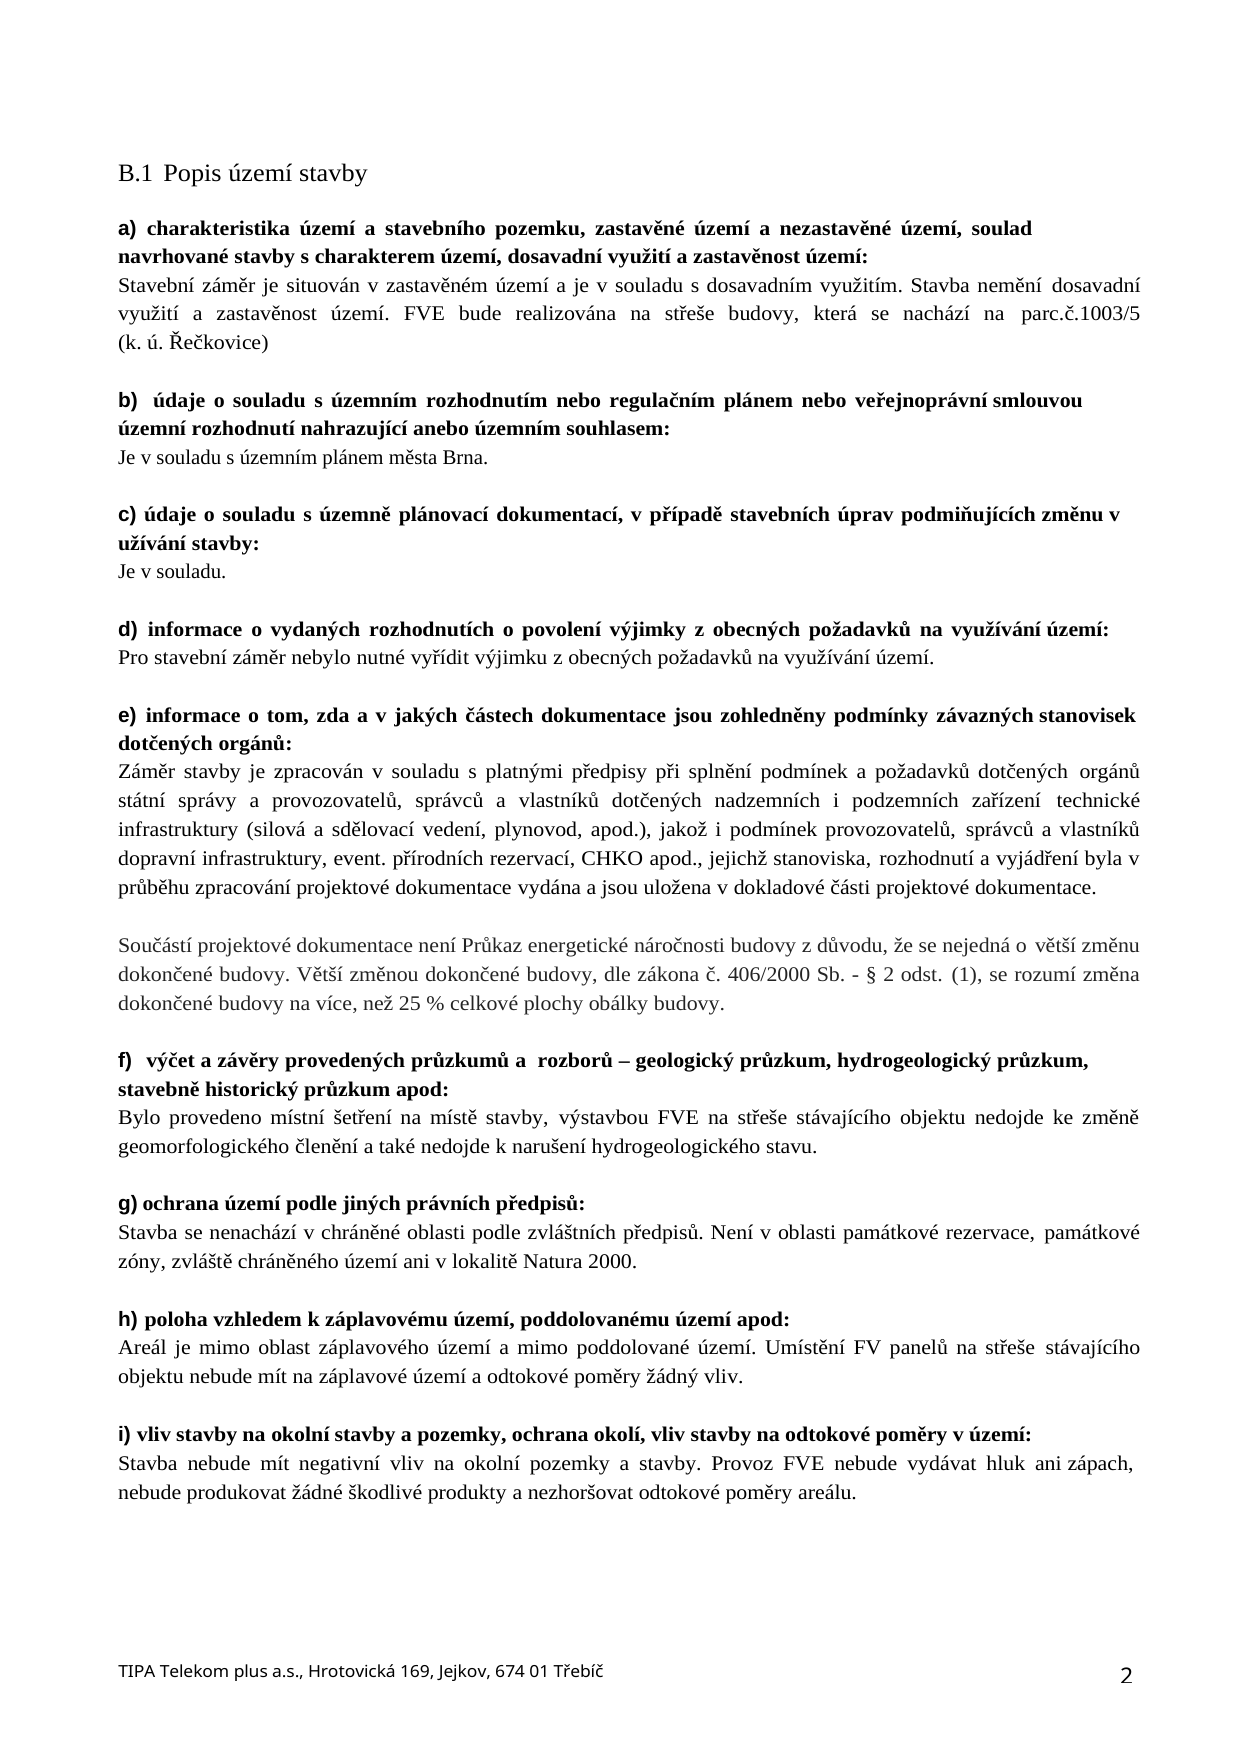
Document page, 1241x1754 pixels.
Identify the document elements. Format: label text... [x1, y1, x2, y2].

text Je v souladu s územním plánem města Brna. [118, 445, 1153, 469]
subtitle informace o vydaných rozhodnutích o povolení výjimky z obecných požadavků na využívání území: [118, 616, 1140, 641]
text Je v souladu. [118, 559, 1153, 583]
subtitle Popis území stavby [118, 158, 1153, 187]
list Stavba nebude mít negativní vliv na okolní pozemky a stavby. Provoz FVE nebude vydávat hluk ani zápach, nebude produkovat žádné škodlivé produkty a nezhoršovat odtokové poměry areálu. [118, 1451, 1140, 1504]
subtitle údaje o souladu s územně plánovací dokumentací, v případě stavebních úprav podmiňujících změnu v užívání stavby: [118, 502, 1140, 554]
text Stavba se nenachází v chráněné oblasti podle zvláštních předpisů. Není v oblasti památkové rezervace, památkové zóny, zvláště chráněného území ani v lokalitě Natura 2000. [118, 1220, 1140, 1273]
subtitle informace o tom, zda a v jakých částech dokumentace jsou zohledněny podmínky závazných stanovisek dotčených orgánů: [118, 702, 1140, 755]
subtitle charakteristika území a stavebního pozemku, zastavěné území a nezastavěné území, soulad navrhované stavby s charakterem území, dosavadní využití a zastavěnost území: [118, 216, 1140, 268]
subtitle výčet a závěry provedených průzkumů a rozborů – geologický průzkum, hydrogeologický průzkum, stavebně historický průzkum apod: [118, 1048, 1140, 1101]
list vliv stavby na okolní stavby a pozemky, ochrana okolí, vliv stavby na odtokové poměry v území: [118, 1422, 1140, 1446]
text Bylo provedeno místní šetření na místě stavby, výstavbou FVE na střeše stávajícího objektu nedojde ke změně geomorfologického členění a také nedojde k narušení hydrogeologického stavu. [118, 1105, 1140, 1158]
subtitle údaje o souladu s územním rozhodnutím nebo regulačním plánem nebo veřejnoprávní smlouvou územní rozhodnutí nahrazující anebo územním souhlasem: [118, 388, 1140, 440]
text Stavební záměr je situován v zastavěném území a je v souladu s dosavadním využitím. Stavba nemění dosavadní využití a zastavěnost území. FVE bude realizována na střeše budovy, která se nachází na parc.č.1003/5 (k. ú. Řečkovice) [118, 272, 1140, 354]
text Areál je mimo oblast záplavového území a mimo poddolované území. Umístění FV panelů na střeše stávajícího objektu nebude mít na záplavové území a odtokové poměry žádný vliv. [118, 1335, 1140, 1388]
text Pro stavební záměr nebylo nutné vyřídit výjimku z obecných požadavků na využívání území. [118, 645, 1153, 669]
text Součástí projektové dokumentace není Průkaz energetické náročnosti budovy z důvodu, že se nejedná o větší změnu dokončené budovy. Větší změnou dokončené budovy, dle zákona č. 406/2000 Sb. - § 2 odst. (1), se rozumí změna dokončené budovy na více, než 25 % celkové plochy obálky budovy. [118, 933, 1140, 1015]
subtitle poloha vzhledem k záplavovému území, poddolovanému území apod: [118, 1307, 1153, 1331]
text Záměr stavby je zpracován v souladu s platnými předpisy při splnění podmínek a požadavků dotčených orgánů státní správy a provozovatelů, správců a vlastníků dotčených nadzemních i podzemních zařízení technické infrastruktury (silová a sdělovací vedení, plynovod, apod.), jakož i podmínek provozovatelů, správců a vlastníků dopravní infrastruktury, event. přírodních rezervací, CHKO apod., jejichž stanoviska, rozhodnutí a vyjádření byla v průběhu zpracování projektové dokumentace vydána a jsou uložena v dokladové části projektové dokumentace. [118, 759, 1140, 899]
subtitle ochrana území podle jiných právních předpisů: [118, 1191, 1153, 1215]
